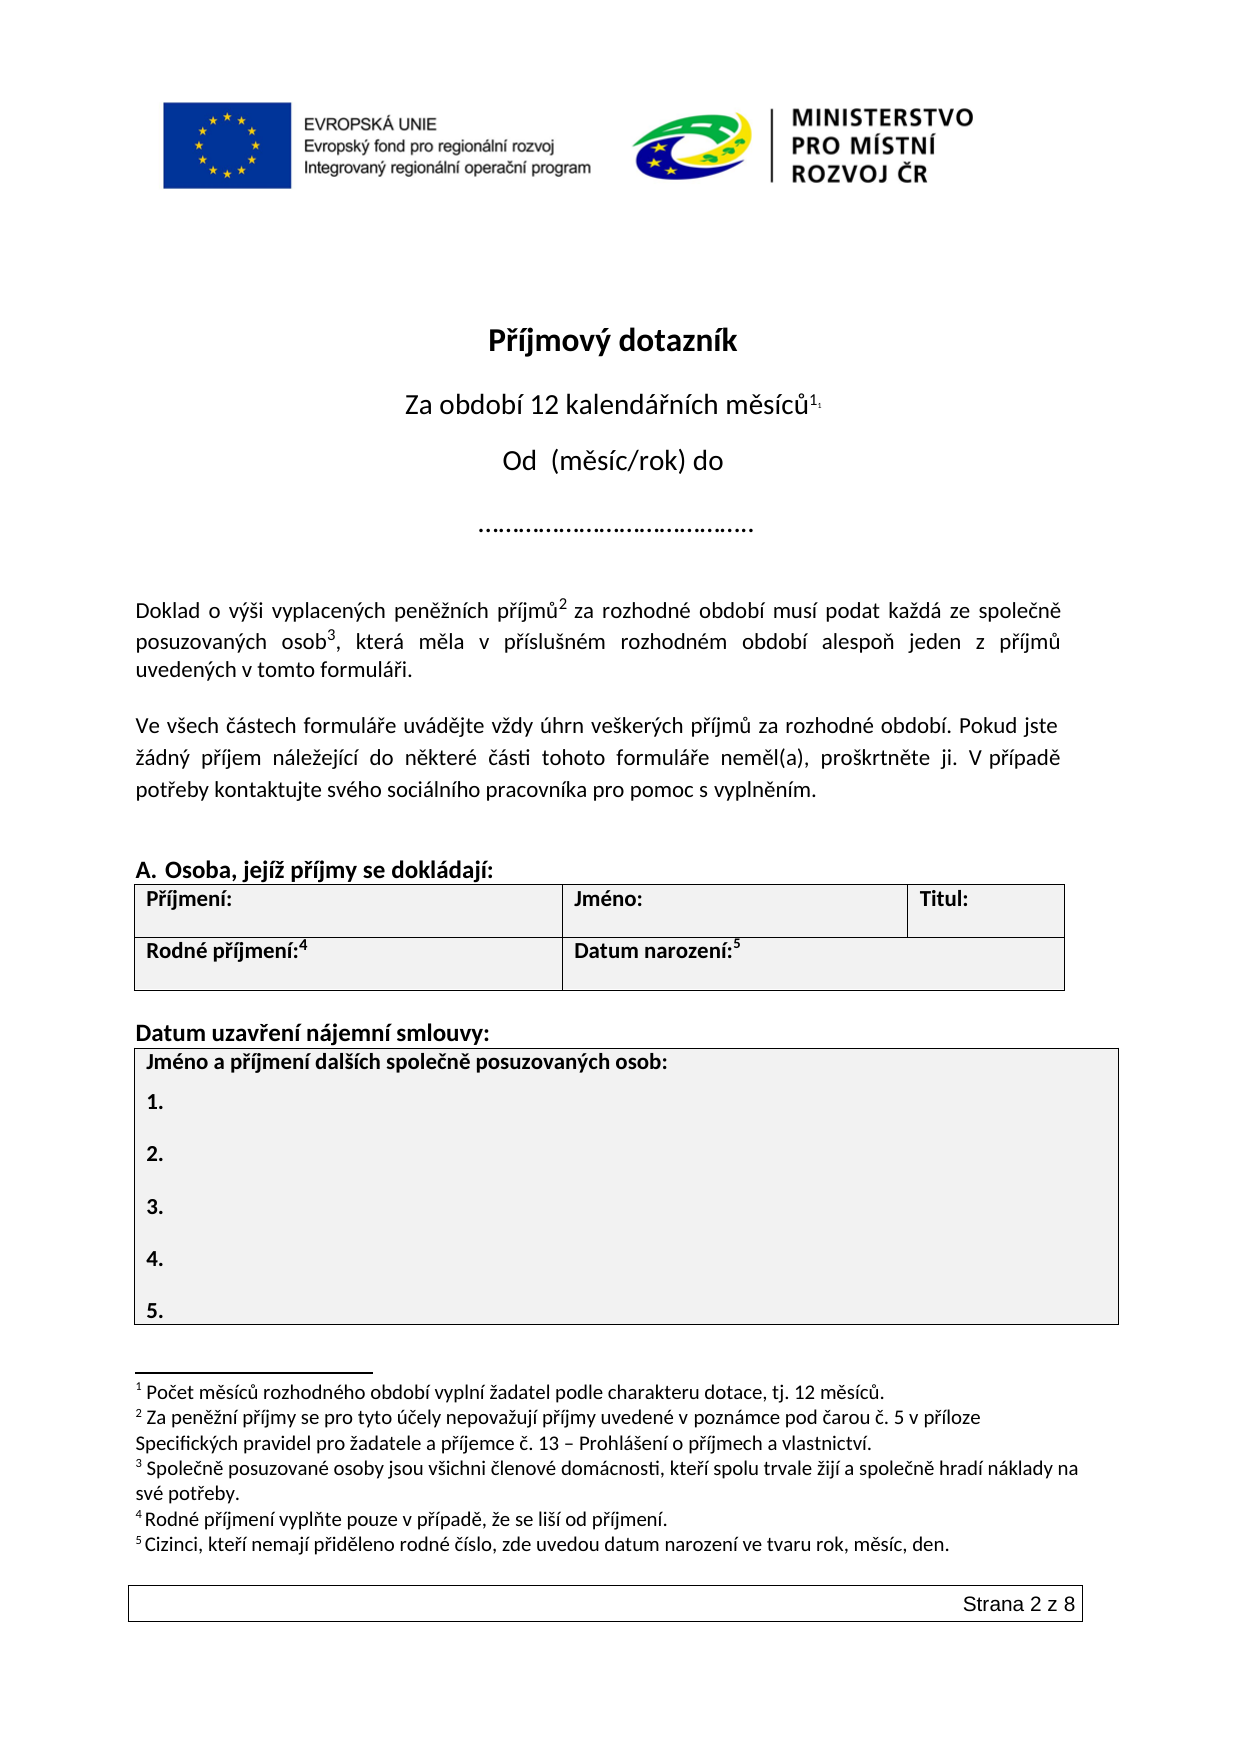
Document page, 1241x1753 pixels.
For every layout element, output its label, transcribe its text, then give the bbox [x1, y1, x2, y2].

title Příjmový dotazník [369, 318, 857, 359]
text Ve všech částech formuláře uvádějte vždy úhrn veškerých příjmů za rozhodné období. Pokud jste žádný příjem náležející do některé části tohoto formuláře neměl(a), proškrtněte ji. V případě potřeby kontaktujte svého sociálního pracovníka pro pomoc s vyplněním. [135, 711, 1060, 803]
text Datum uzavření nájemní smlouvy: [135, 1017, 1084, 1048]
table_header Titul: [908, 885, 1064, 937]
text Doklad o výši vyplacených peněžních příjmů2 za rozhodné období musí podat každá ze společně posuzovaných osob3, která měla v příslušném rozhodném období alespoň jeden z příjmů uvedených v tomto formuláři. [135, 593, 1062, 683]
table_header Jméno a příjmení dalších společně posuzovaných osob: 1. 2. 3. 4. 5. [135, 1049, 1118, 1324]
picture [135, 73, 1001, 217]
text Od (měsíc/rok) do [369, 442, 857, 478]
table_header Příjmení: [135, 885, 562, 937]
table_cell Datum narození:5 [563, 938, 1064, 989]
text ………………………………….. [369, 504, 857, 539]
text Za období 12 kalendářních měsíců1 [369, 388, 857, 421]
table_header Jméno: [563, 885, 907, 937]
list Osoba, jejíž příjmy se dokládají: [135, 854, 1084, 884]
table_cell Rodné příjmení:4 [135, 938, 562, 989]
